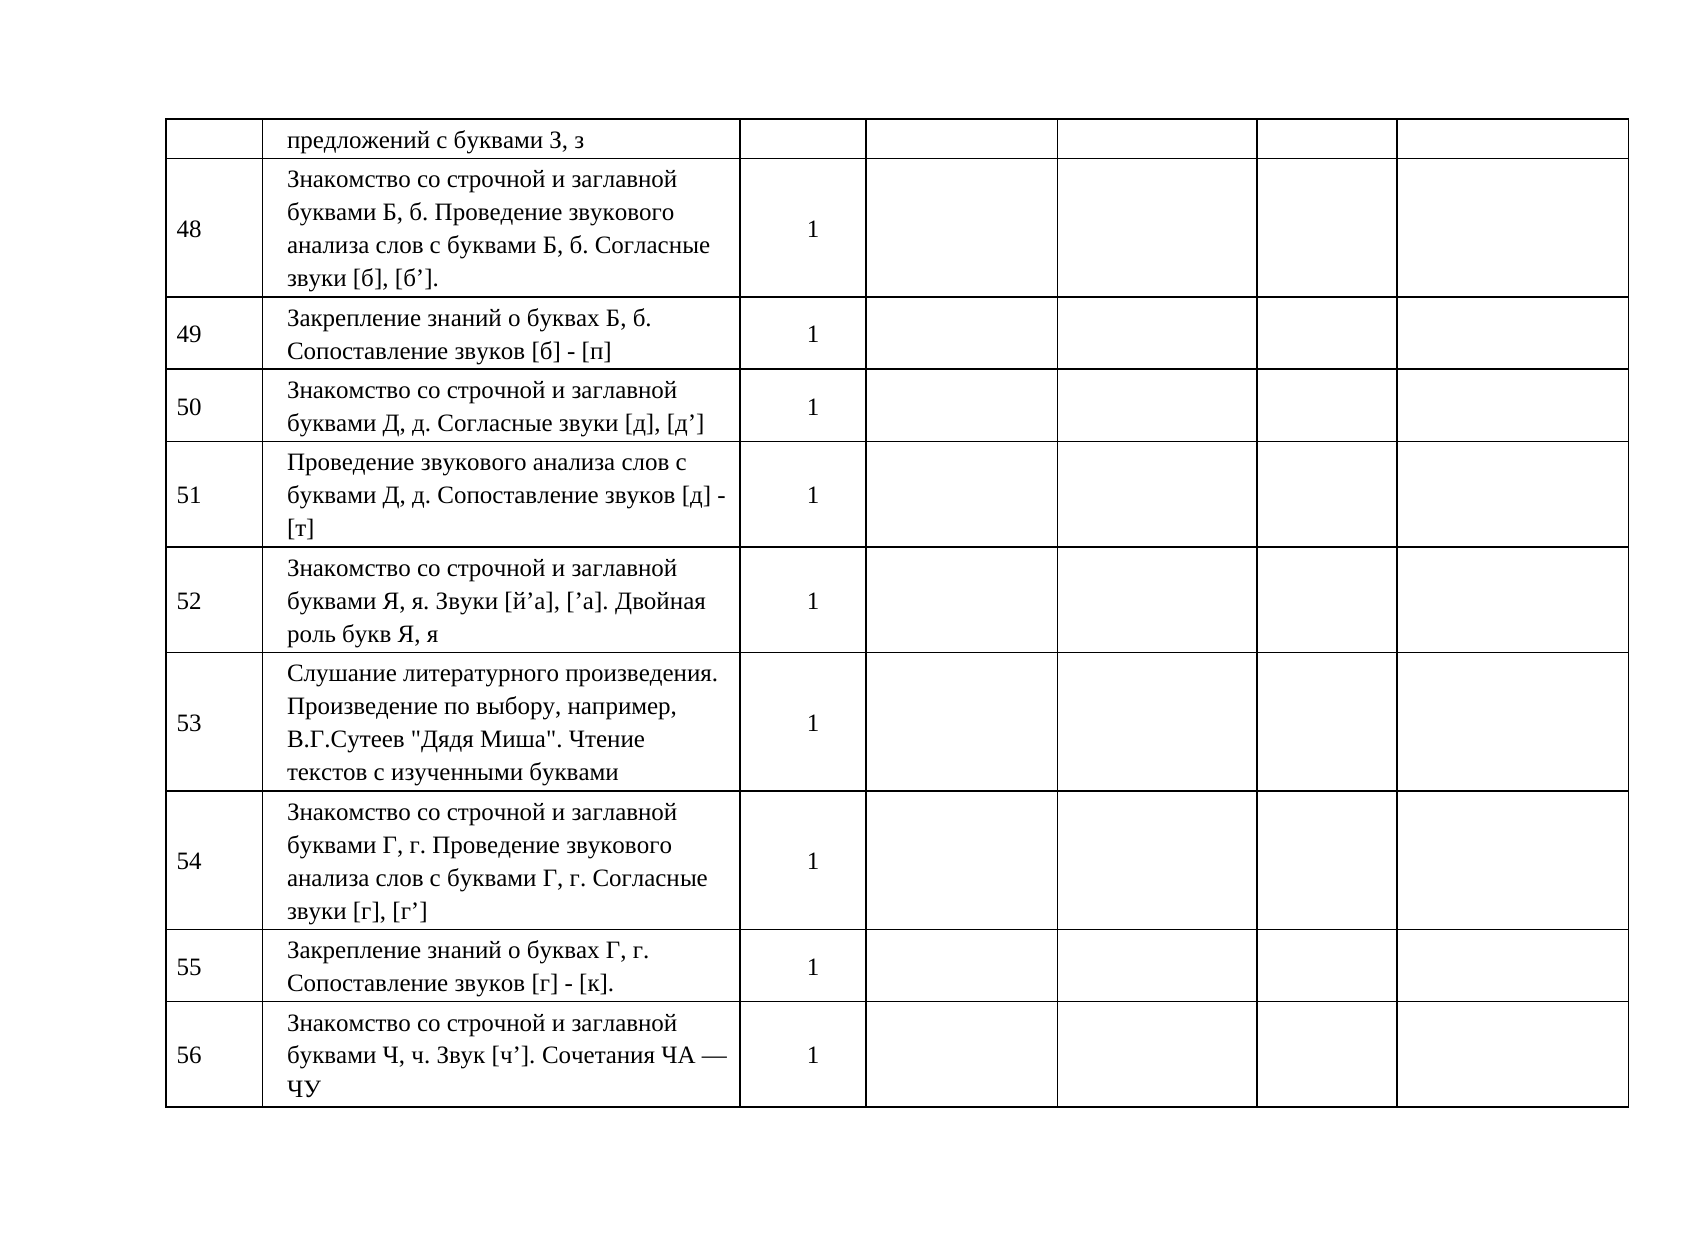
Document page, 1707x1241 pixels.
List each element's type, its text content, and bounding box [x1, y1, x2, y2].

table_cell [1398, 120, 1628, 157]
table_cell [1258, 370, 1396, 441]
table_cell [867, 442, 1057, 546]
table_cell 1 [741, 1002, 865, 1106]
table_cell [1258, 548, 1396, 652]
table_cell [1258, 159, 1396, 296]
table_cell 49 [167, 298, 262, 368]
table_cell [1398, 298, 1628, 368]
table_cell [1398, 370, 1628, 441]
table_cell Закрепление знаний о буквах Б, б. Сопоставление звуков [б] - [п] [263, 298, 739, 368]
table_cell Знакомство со строчной и заглавной буквами Б, б. Проведение звукового анализа слов с буквами Б, б. Согласные звуки [б], [б’]. [263, 159, 739, 296]
table_cell [867, 298, 1057, 368]
table_cell 54 [167, 792, 262, 928]
table_cell 1 [741, 442, 865, 546]
table_cell [1058, 930, 1256, 1001]
table_cell Знакомство со строчной и заглавной буквами Д, д. Согласные звуки [д], [д’] [263, 370, 739, 441]
table_cell 51 [167, 442, 262, 546]
table_cell [867, 120, 1057, 157]
table_cell [1058, 442, 1256, 546]
table_cell Знакомство со строчной и заглавной буквами Г, г. Проведение звукового анализа слов с буквами Г, г. Согласные звуки [г], [г’] [263, 792, 739, 928]
table_cell [867, 159, 1057, 296]
table_cell [1398, 653, 1628, 790]
table_cell 1 [741, 792, 865, 928]
table_cell 1 [741, 298, 865, 368]
table_cell [1058, 370, 1256, 441]
table_cell Знакомство со строчной и заглавной буквами Ч, ч. Звук [ч’]. Сочетания ЧА — ЧУ [263, 1002, 739, 1106]
table_cell 50 [167, 370, 262, 441]
table_cell [867, 370, 1057, 441]
table_cell [1258, 930, 1396, 1001]
table_cell [1258, 792, 1396, 928]
table_cell [1058, 653, 1256, 790]
table_cell 1 [741, 548, 865, 652]
table_cell [1398, 548, 1628, 652]
table_cell Закрепление знаний о буквах Г, г. Сопоставление звуков [г] - [к]. [263, 930, 739, 1001]
table_cell [1058, 548, 1256, 652]
table_cell [1058, 120, 1256, 157]
table_cell [867, 548, 1057, 652]
table_cell 48 [167, 159, 262, 296]
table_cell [263, 120, 739, 157]
table_cell [867, 653, 1057, 790]
table_cell [1398, 442, 1628, 546]
table_cell [1058, 159, 1256, 296]
table_cell [1258, 1002, 1396, 1106]
table_cell [1398, 159, 1628, 296]
table_cell 1 [741, 653, 865, 790]
table_cell [1398, 930, 1628, 1001]
table_cell Проведение звукового анализа слов с буквами Д, д. Сопоставление звуков [д] - [т] [263, 442, 739, 546]
table_cell 47 [167, 120, 262, 157]
table_cell [1058, 298, 1256, 368]
table_cell 1 [741, 370, 865, 441]
table_cell [1258, 653, 1396, 790]
table_cell [867, 1002, 1057, 1106]
table_cell [1398, 792, 1628, 928]
table_cell 1 [741, 930, 865, 1001]
table_cell 56 [167, 1002, 262, 1106]
table_cell 1 [741, 159, 865, 296]
table_cell [867, 792, 1057, 928]
table_cell 1 [741, 120, 865, 157]
table_cell Знакомство со строчной и заглавной буквами Я, я. Звуки [й’а], [’а]. Двойная роль букв Я, я [263, 548, 739, 652]
table_cell 53 [167, 653, 262, 790]
table_cell [1258, 442, 1396, 546]
table_cell 55 [167, 930, 262, 1001]
table_cell [1058, 1002, 1256, 1106]
table_cell [1058, 792, 1256, 928]
table_cell [1258, 298, 1396, 368]
table_cell [1398, 1002, 1628, 1106]
table_cell [1258, 120, 1396, 157]
table_cell 52 [167, 548, 262, 652]
table_cell [867, 930, 1057, 1001]
table_cell Слушание литературного произведения. Произведение по выбору, например, В.Г.Сутеев "Дядя Миша". Чтение текстов с изученными буквами [263, 653, 739, 790]
